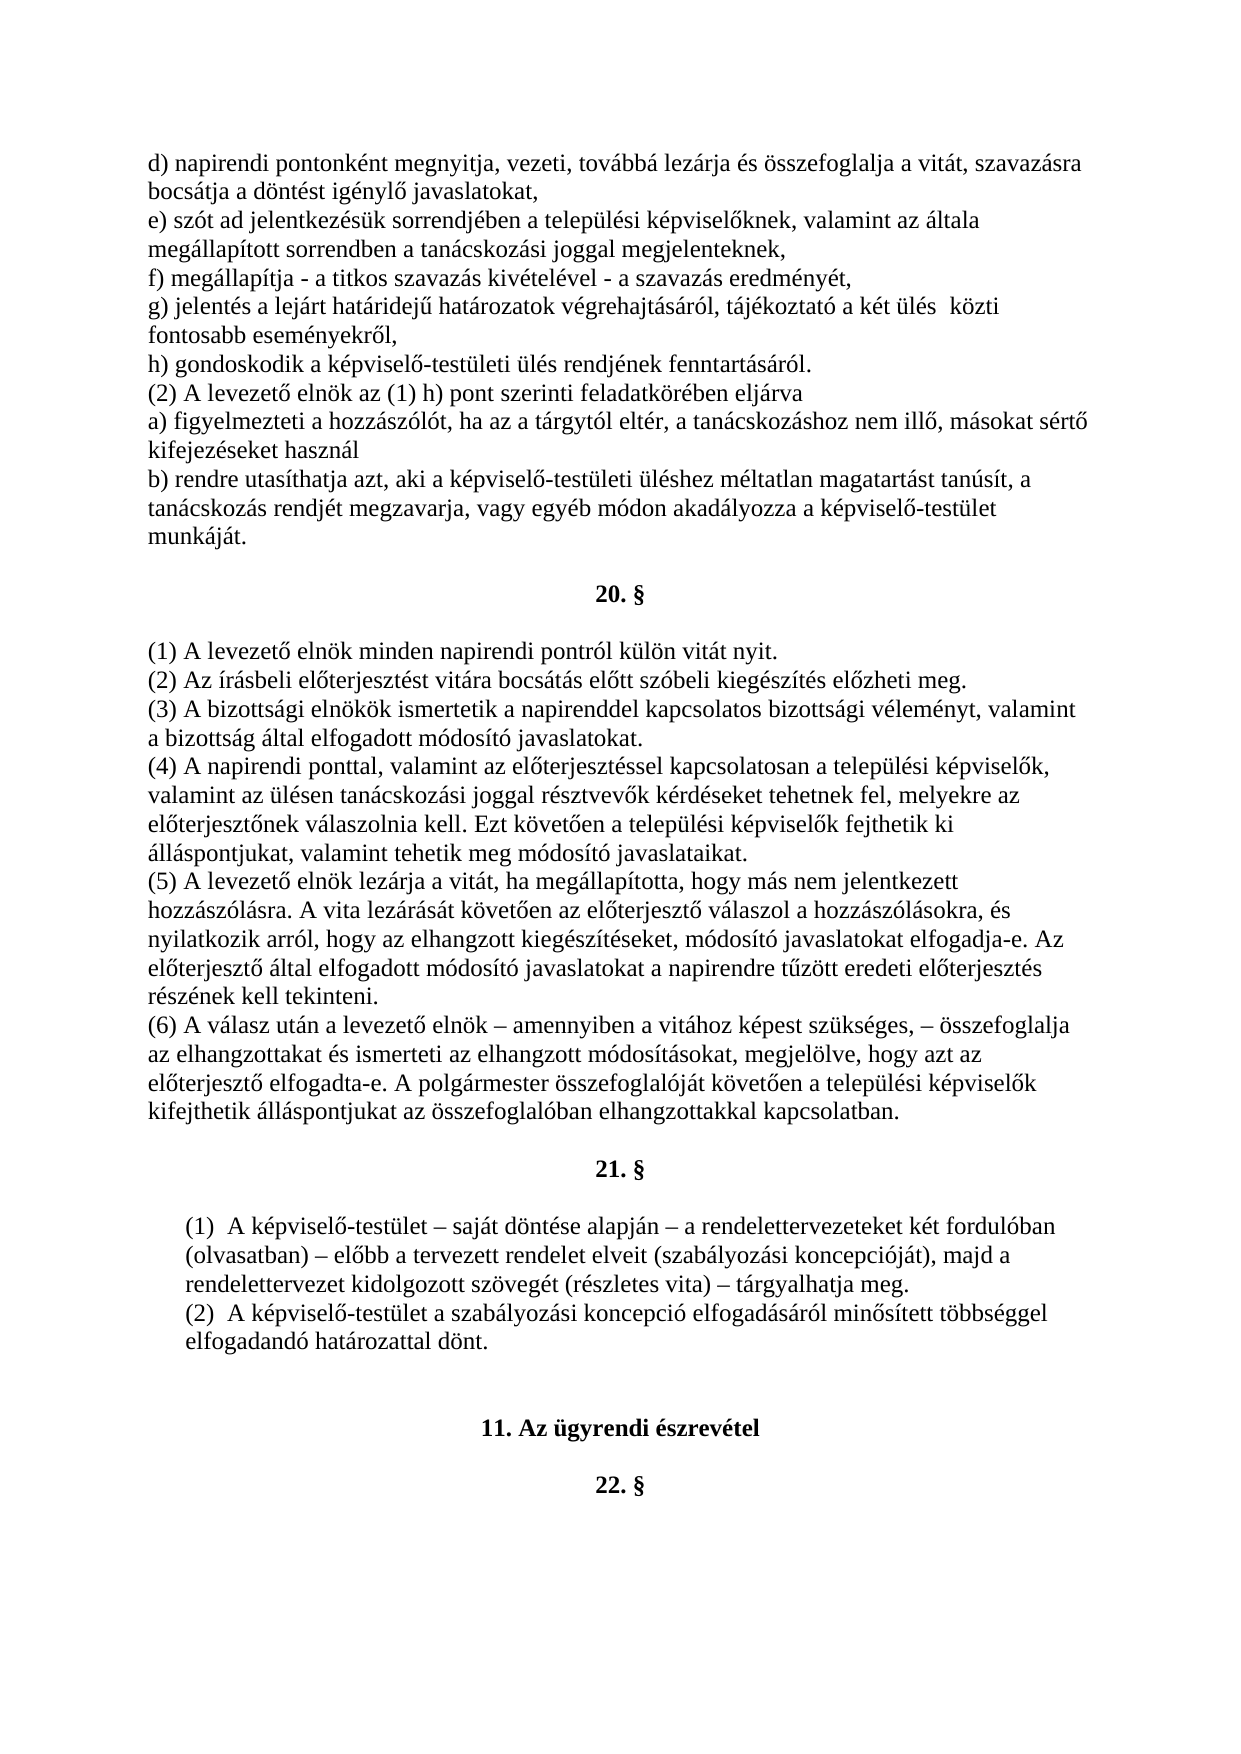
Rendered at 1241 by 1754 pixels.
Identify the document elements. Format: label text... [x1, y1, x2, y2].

text 22. § [148, 1470, 1093, 1499]
text e) szót ad jelentkezésük sorrendjében a települési képviselőknek, valamint az általa megállapított sorrendben a tanácskozási joggal megjelenteknek, [148, 205, 1093, 263]
text 20. § [148, 579, 1093, 608]
text 11. Az ügyrendi észrevétel [148, 1413, 1093, 1441]
text d) napirendi pontonként megnyitja, vezeti, továbbá lezárja és összefoglalja a vitát, szavazásra bocsátja a döntést igénylő javaslatokat, [148, 148, 1093, 205]
text (3) A bizottsági elnökök ismertetik a napirenddel kapcsolatos bizottsági véleményt, valamint a bizottság által elfogadott módosító javaslatokat. [148, 694, 1093, 751]
text (2) Az írásbeli előterjesztést vitára bocsátás előtt szóbeli kiegészítés előzheti meg. [148, 665, 1093, 694]
text b) rendre utasíthatja azt, aki a képviselő-testületi üléshez méltatlan magatartást tanúsít, a tanácskozás rendjét megzavarja, vagy egyéb módon akadályozza a képviselő-testület munkáját. [148, 464, 1093, 550]
text f) megállapítja - a titkos szavazás kivételével - a szavazás eredményét, [148, 263, 1093, 291]
text a) figyelmezteti a hozzászólót, ha az a tárgytól eltér, a tanácskozáshoz nem illő, másokat sértő kifejezéseket használ [148, 406, 1093, 464]
text 21. § [148, 1154, 1093, 1183]
text (1) A levezető elnök minden napirendi pontról külön vitát nyit. [148, 636, 1093, 665]
text (5) A levezető elnök lezárja a vitát, ha megállapította, hogy más nem jelentkezett hozzászólásra. A vita lezárását követően az előterjesztő válaszol a hozzászólásokra, és nyilatkozik arról, hogy az elhangzott kiegészítéseket, módosító javaslatokat elfogadja-e. Az előterjesztő által elfogadott módosító javaslatokat a napirendre tűzött eredeti előterjesztés részének kell tekinteni. [148, 866, 1093, 1010]
text (4) A napirendi ponttal, valamint az előterjesztéssel kapcsolatosan a települési képviselők, valamint az ülésen tanácskozási joggal résztvevők kérdéseket tehetnek fel, melyekre az előterjesztőnek válaszolnia kell. Ezt követően a települési képviselők fejthetik ki álláspontjukat, valamint tehetik meg módosító javaslataikat. [148, 751, 1093, 866]
text (2) A képviselő-testület a szabályozási koncepció elfogadásáról minősített többséggel elfogadandó határozattal dönt. [185, 1298, 1093, 1355]
text g) jelentés a lejárt határidejű határozatok végrehajtásáról, tájékoztató a két ülés közti fontosabb eseményekről, [148, 291, 1093, 349]
text (6) A válasz után a levezető elnök – amennyiben a vitához képest szükséges, – összefoglalja az elhangzottakat és ismerteti az elhangzott módosításokat, megjelölve, hogy azt az előterjesztő elfogadta-e. A polgármester összefoglalóját követően a települési képviselők kifejthetik álláspontjukat az összefoglalóban elhangzottakkal kapcsolatban. [148, 1010, 1093, 1125]
text (1) A képviselő-testület – saját döntése alapján – a rendelettervezeteket két fordulóban (olvasatban) – előbb a tervezett rendelet elveit (szabályozási koncepcióját), majd a rendelettervezet kidolgozott szövegét (részletes vita) – tárgyalhatja meg. [185, 1211, 1093, 1298]
text (2) A levezető elnök az (1) h) pont szerinti feladatkörében eljárva [148, 378, 1093, 406]
text h) gondoskodik a képviselő-testületi ülés rendjének fenntartásáról. [148, 349, 1093, 378]
